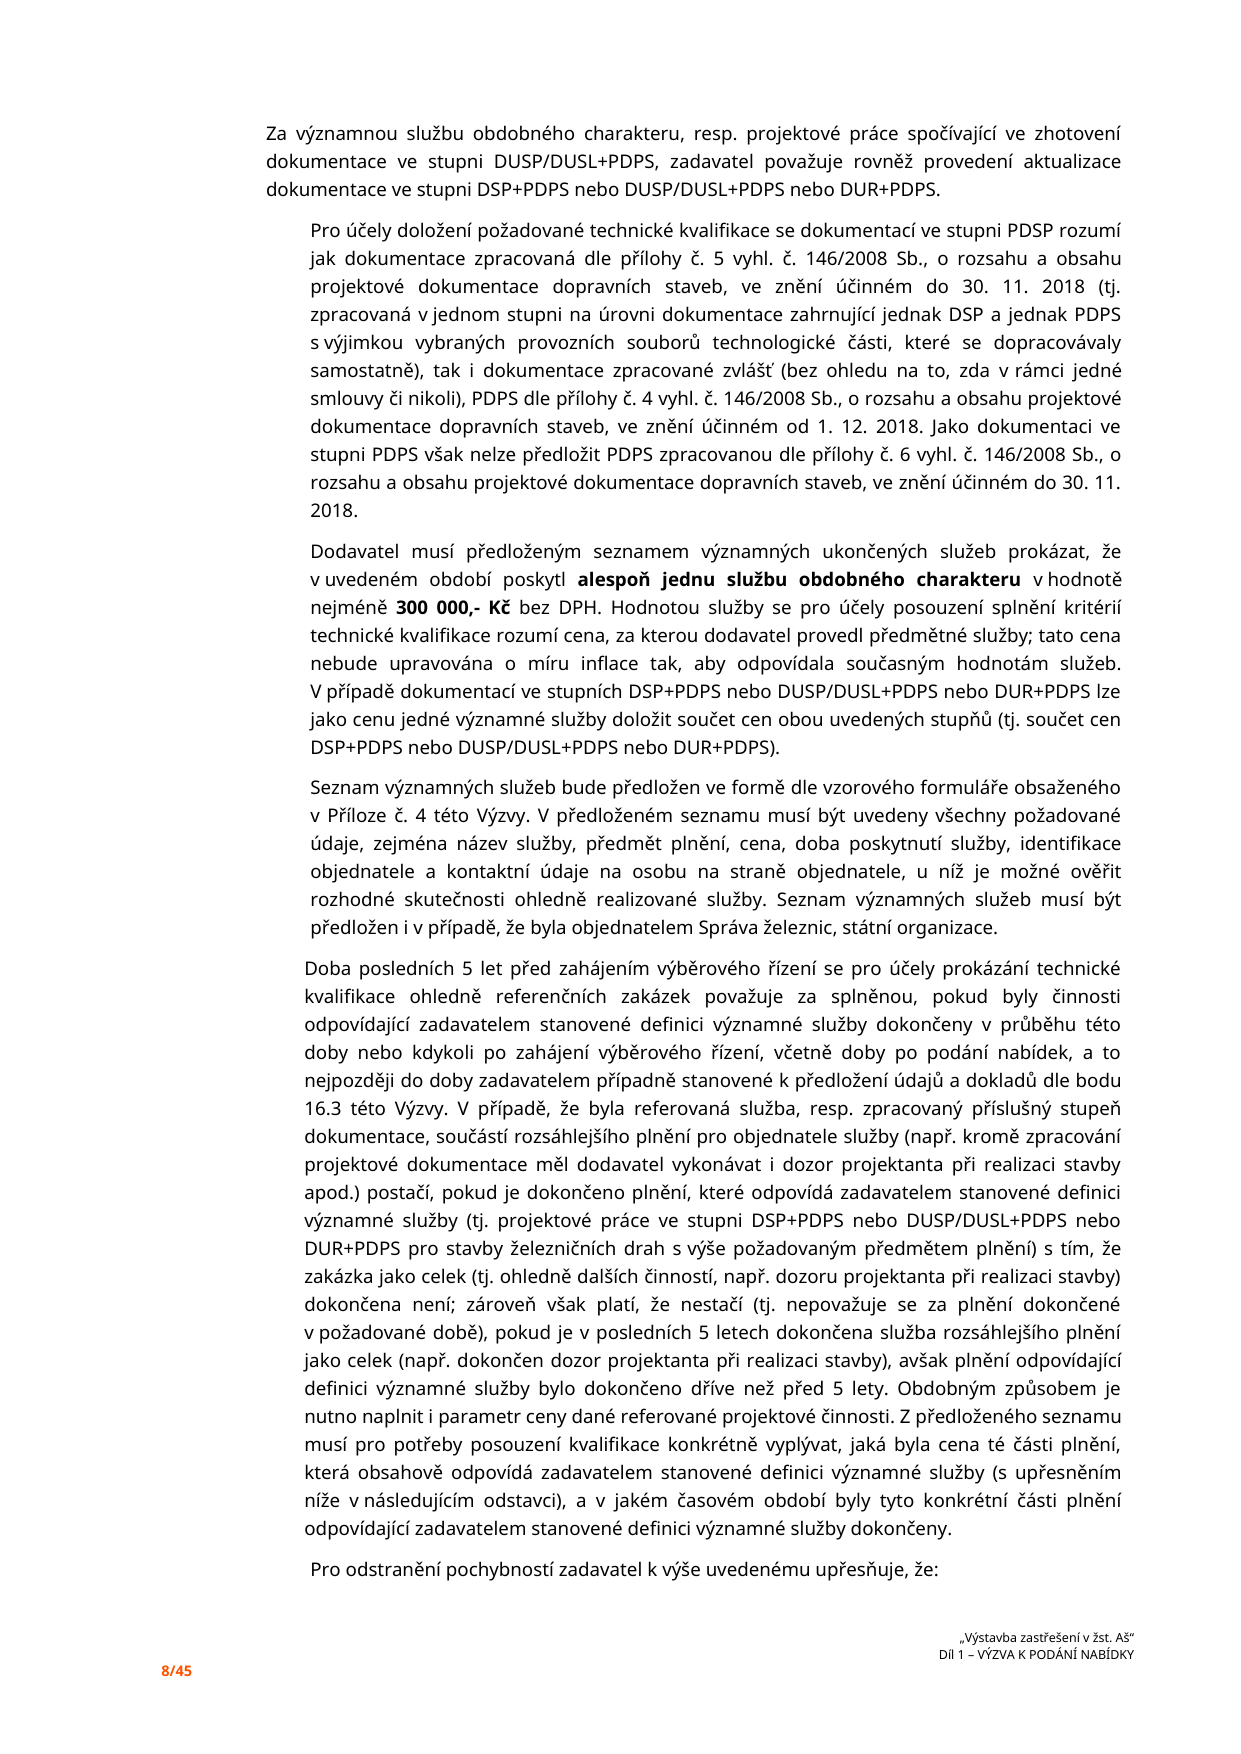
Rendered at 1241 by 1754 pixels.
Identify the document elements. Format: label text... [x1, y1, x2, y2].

text Dodavatel musí předloženým seznamem významných ukončených služeb prokázat, že v uvedeném období poskytl alespoň jednu službu obdobného charakteru v hodnotě nejméně 300 000,- Kč bez DPH. Hodnotou služby se pro účely posouzení splnění kritérií technické kvalifikace rozumí cena, za kterou dodavatel provedl předmětné služby; tato cena nebude upravována o míru inflace tak, aby odpovídala současným hodnotám služeb. V případě dokumentací ve stupních DSP+PDPS nebo DUSP/DUSL+PDPS nebo DUR+PDPS lze jako cenu jedné významné služby doložit součet cen obou uvedených stupňů (tj. součet cen DSP+PDPS nebo DUSP/DUSL+PDPS nebo DUR+PDPS). [266, 538, 1122, 759]
text Seznam významných služeb bude předložen ve formě dle vzorového formuláře obsaženého v Příloze č. 4 této Výzvy. V předloženém seznamu musí být uvedeny všechny požadované údaje, zejména název služby, předmět plnění, cena, doba poskytnutí služby, identifikace objednatele a kontaktní údaje na osobu na straně objednatele, u níž je možné ověřit rozhodné skutečnosti ohledně realizované služby. Seznam významných služeb musí být předložen i v případě, že byla objednatelem Správa železnic, státní organizace. [310, 774, 1122, 940]
text Pro odstranění pochybností zadavatel k výše uvedenému upřesňuje, že: [310, 1556, 1122, 1582]
text Za významnou službu obdobného charakteru, resp. projektové práce spočívající ve zhotovení dokumentace ve stupni DUSP/DUSL+PDPS, zadavatel považuje rovněž provedení aktualizace dokumentace ve stupni DSP+PDPS nebo DUSP/DUSL+PDPS nebo DUR+PDPS. [266, 121, 1122, 202]
text Pro účely doložení požadované technické kvalifikace se dokumentací ve stupni PDSP rozumí jak dokumentace zpracovaná dle přílohy č. 5 vyhl. č. 146/2008 Sb., o rozsahu a obsahu projektové dokumentace dopravních staveb, ve znění účinném do 30. 11. 2018 (tj. zpracovaná v jednom stupni na úrovni dokumentace zahrnující jednak DSP a jednak PDPS s výjimkou vybraných provozních souborů technologické části, které se dopracovávaly samostatně), tak i dokumentace zpracované zvlášť (bez ohledu na to, zda v rámci jedné smlouvy či nikoli), PDPS dle přílohy č. 4 vyhl. č. 146/2008 Sb., o rozsahu a obsahu projektové dokumentace dopravních staveb, ve znění účinném od 1. 12. 2018. Jako dokumentaci ve stupni PDPS však nelze předložit PDPS zpracovanou dle přílohy č. 6 vyhl. č. 146/2008 Sb., o rozsahu a obsahu projektové dokumentace dopravních staveb, ve znění účinném do 30. 11. 2018. [310, 217, 1122, 523]
text Doba posledních 5 let před zahájením výběrového řízení se pro účely prokázání technické kvalifikace ohledně referenčních zakázek považuje za splněnou, pokud byly činnosti odpovídající zadavatelem stanovené definici významné služby dokončeny v průběhu této doby nebo kdykoli po zahájení výběrového řízení, včetně doby po podání nabídek, a to nejpozději do doby zadavatelem případně stanovené k předložení údajů a dokladů dle bodu 16.3 této Výzvy. V případě, že byla referovaná služba, resp. zpracovaný příslušný stupeň dokumentace, součástí rozsáhlejšího plnění pro objednatele služby (např. kromě zpracování projektové dokumentace měl dodavatel vykonávat i dozor projektanta při realizaci stavby apod.) postačí, pokud je dokončeno plnění, které odpovídá zadavatelem stanovené definici významné služby (tj. projektové práce ve stupni DSP+PDPS nebo DUSP/DUSL+PDPS nebo DUR+PDPS pro stavby železničních drah s výše požadovaným předmětem plnění) s tím, že zakázka jako celek (tj. ohledně dalších činností, např. dozoru projektanta při realizaci stavby) dokončena není; zároveň však platí, že nestačí (tj. nepovažuje se za plnění dokončené v požadované době), pokud je v posledních 5 letech dokončena služba rozsáhlejšího plnění jako celek (např. dokončen dozor projektanta při realizaci stavby), avšak plnění odpovídající definici významné služby bylo dokončeno dříve než před 5 lety. Obdobným způsobem je nutno naplnit i parametr ceny dané referované projektové činnosti. Z předloženého seznamu musí pro potřeby posouzení kvalifikace konkrétně vyplývat, jaká byla cena té části plnění, která obsahově odpovídá zadavatelem stanovené definici významné služby (s upřesněním níže v následujícím odstavci), a v jakém časovém období byly tyto konkrétní části plnění odpovídající zadavatelem stanovené definici významné služby dokončeny. [304, 955, 1122, 1541]
